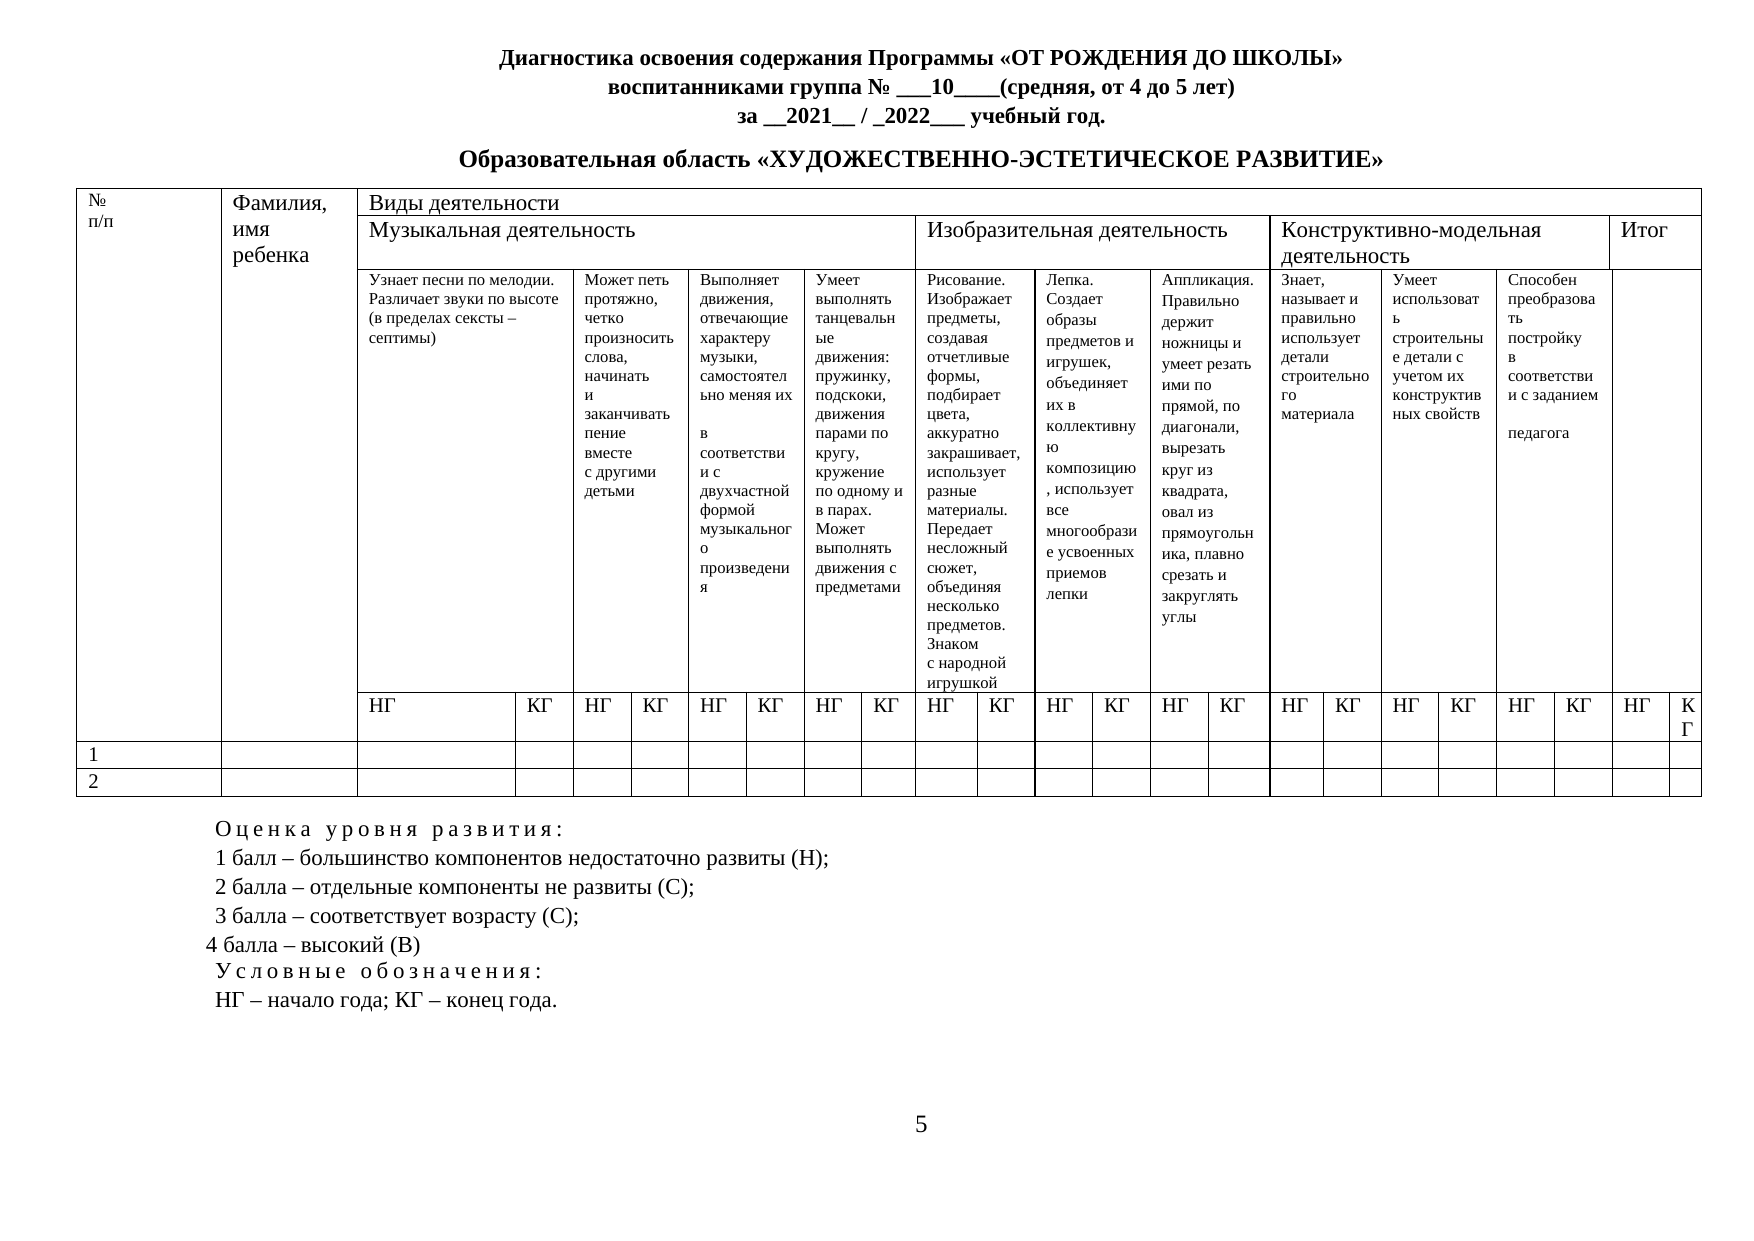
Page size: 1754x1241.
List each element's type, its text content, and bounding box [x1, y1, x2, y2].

table_cell НГ [1613, 693, 1669, 741]
table_cell [978, 769, 1034, 796]
table_cell [1382, 769, 1438, 796]
table_cell [916, 769, 977, 796]
table_cell [358, 742, 515, 768]
table_cell [1670, 769, 1701, 796]
table_cell НГ [916, 693, 977, 741]
table_cell Умеет выполнять танцевальные движения: пружинку, подскоки, движения парами по кругу, кружение по одному и в парах. Может выполнять движения с предметами [805, 270, 915, 692]
table_cell [862, 742, 915, 768]
table_cell 1 [77, 742, 221, 768]
table_cell [1439, 742, 1496, 768]
table_cell КГ [978, 693, 1034, 741]
table_cell [1324, 769, 1381, 796]
table_cell [1151, 769, 1208, 796]
table_cell Изобразительная деятельность [916, 216, 1269, 269]
table_cell [1382, 742, 1438, 768]
table_cell [516, 742, 573, 768]
table_cell [1613, 769, 1669, 796]
table_cell [1209, 742, 1269, 768]
table_cell [747, 769, 804, 796]
text Оценка уровня развития: [177, 815, 1665, 842]
table_cell Конструктивно-модельная деятельность [1271, 216, 1609, 269]
table_cell Лепка. Создает образы предметов и игрушек, объединяет их в коллективную композицию, использует все многообразие усвоенных приемов лепки [1036, 270, 1150, 692]
table_cell НГ [1151, 693, 1208, 741]
table_cell [222, 769, 357, 796]
table_cell Итог [1610, 216, 1701, 269]
table_cell КГ [1209, 693, 1269, 741]
table_header Виды деятельности [358, 189, 1701, 215]
table_cell КГ [1555, 693, 1612, 741]
table_cell Аппликация. Правильно держит ножницы и умеет резать ими по прямой, по диагонали, вырезать круг из квадрата, овал из прямоугольника, плавно срезать и закруглять углы [1151, 270, 1269, 692]
table_cell КГ [1324, 693, 1381, 741]
table_cell [916, 742, 977, 768]
table_cell [805, 742, 861, 768]
table_cell [689, 769, 746, 796]
table_cell КГ [516, 693, 573, 741]
table_cell [1613, 270, 1701, 692]
table_cell [1497, 742, 1554, 768]
table_cell [1151, 742, 1208, 768]
table_cell [978, 742, 1034, 768]
table_cell [632, 769, 688, 796]
table_cell [1271, 742, 1323, 768]
table_header № п/п [77, 189, 221, 741]
table_cell [1036, 742, 1092, 768]
text 2 балла – отдельные компоненты не развиты (С); [177, 873, 1665, 900]
table_cell Музыкальная деятельность [358, 216, 915, 269]
table_cell Может петь протяжно, четко произносить слова, начинать и заканчивать пение вместе с другими детьми [574, 270, 688, 692]
table_cell [1271, 769, 1323, 796]
text 4 балла – высокий (В) [177, 931, 1665, 958]
table_header Фамилия, имя ребенка [222, 189, 357, 741]
table_cell КГ [1439, 693, 1496, 741]
table_cell [747, 742, 804, 768]
table_cell [1093, 742, 1150, 768]
table_cell НГ [1271, 693, 1323, 741]
table_cell [805, 769, 861, 796]
text НГ – начало года; КГ – конец года. [177, 987, 1665, 1013]
table_cell [1497, 769, 1554, 796]
table_cell [574, 742, 631, 768]
table_cell КГ [632, 693, 688, 741]
table_cell НГ [1497, 693, 1554, 741]
table_cell [516, 769, 573, 796]
table_cell [574, 769, 631, 796]
table_cell [1036, 769, 1092, 796]
table_cell [1439, 769, 1496, 796]
table_cell НГ [574, 693, 631, 741]
table_cell Рисование. Изображает предметы, создавая отчетливые формы, подбирает цвета, аккуратно закрашивает, использует разные материалы. Передает несложный сюжет, объединяя несколько предметов. Знаком с народной игрушкой [916, 270, 1034, 692]
text Образовательная область «ХУДОЖЕСТВЕННО-ЭСТЕТИЧЕСКОЕ РАЗВИТИЕ» [177, 144, 1665, 172]
table_cell [1555, 742, 1612, 768]
table_cell КГ [1093, 693, 1150, 741]
table_cell Способен преобразовать постройку в соответствии с заданием педагога [1497, 270, 1612, 692]
table_cell Выполняет движения, отвечающие характеру музыки, самостоятельно меняя их в соответствии с двухчастной формой музыкального произведения [689, 270, 804, 692]
table_cell [1555, 769, 1612, 796]
table_cell [1209, 769, 1269, 796]
table_cell НГ [358, 693, 515, 741]
table_cell НГ [1036, 693, 1092, 741]
table_cell [1670, 742, 1701, 768]
text 1 балл – большинство компонентов недостаточно развиты (Н); [177, 844, 1665, 871]
table_cell [632, 742, 688, 768]
table_cell [689, 742, 746, 768]
table_cell [862, 769, 915, 796]
table_cell КГ [1670, 693, 1701, 741]
table_cell [358, 769, 515, 796]
text Диагностика освоения содержания Программы «ОТ РОЖДЕНИЯ ДО ШКОЛЫ» воспитанниками группа № ___10____(средняя, от 4 до 5 лет) за __2021__ / _2022___ учебный год. [177, 44, 1665, 129]
table_cell КГ [747, 693, 804, 741]
table_cell Знает, называет и правильно использует детали строительного материала [1271, 270, 1381, 692]
table_cell КГ [862, 693, 915, 741]
table_cell НГ [805, 693, 861, 741]
table_cell [1324, 742, 1381, 768]
table_cell НГ [689, 693, 746, 741]
table_cell [222, 742, 357, 768]
table_cell 2 [77, 769, 221, 796]
table_cell НГ [1382, 693, 1438, 741]
table_cell Узнает песни по мелодии. Различает звуки по высоте (в пределах сексты – септимы) [358, 270, 573, 692]
table_cell [1613, 742, 1669, 768]
text 3 балла – соответствует возрасту (С); [177, 902, 1665, 929]
table_cell [1093, 769, 1150, 796]
text Условные обозначения: [177, 958, 1665, 984]
table_cell Умеет использовать строительные детали с учетом их конструктивных свойств [1382, 270, 1496, 692]
